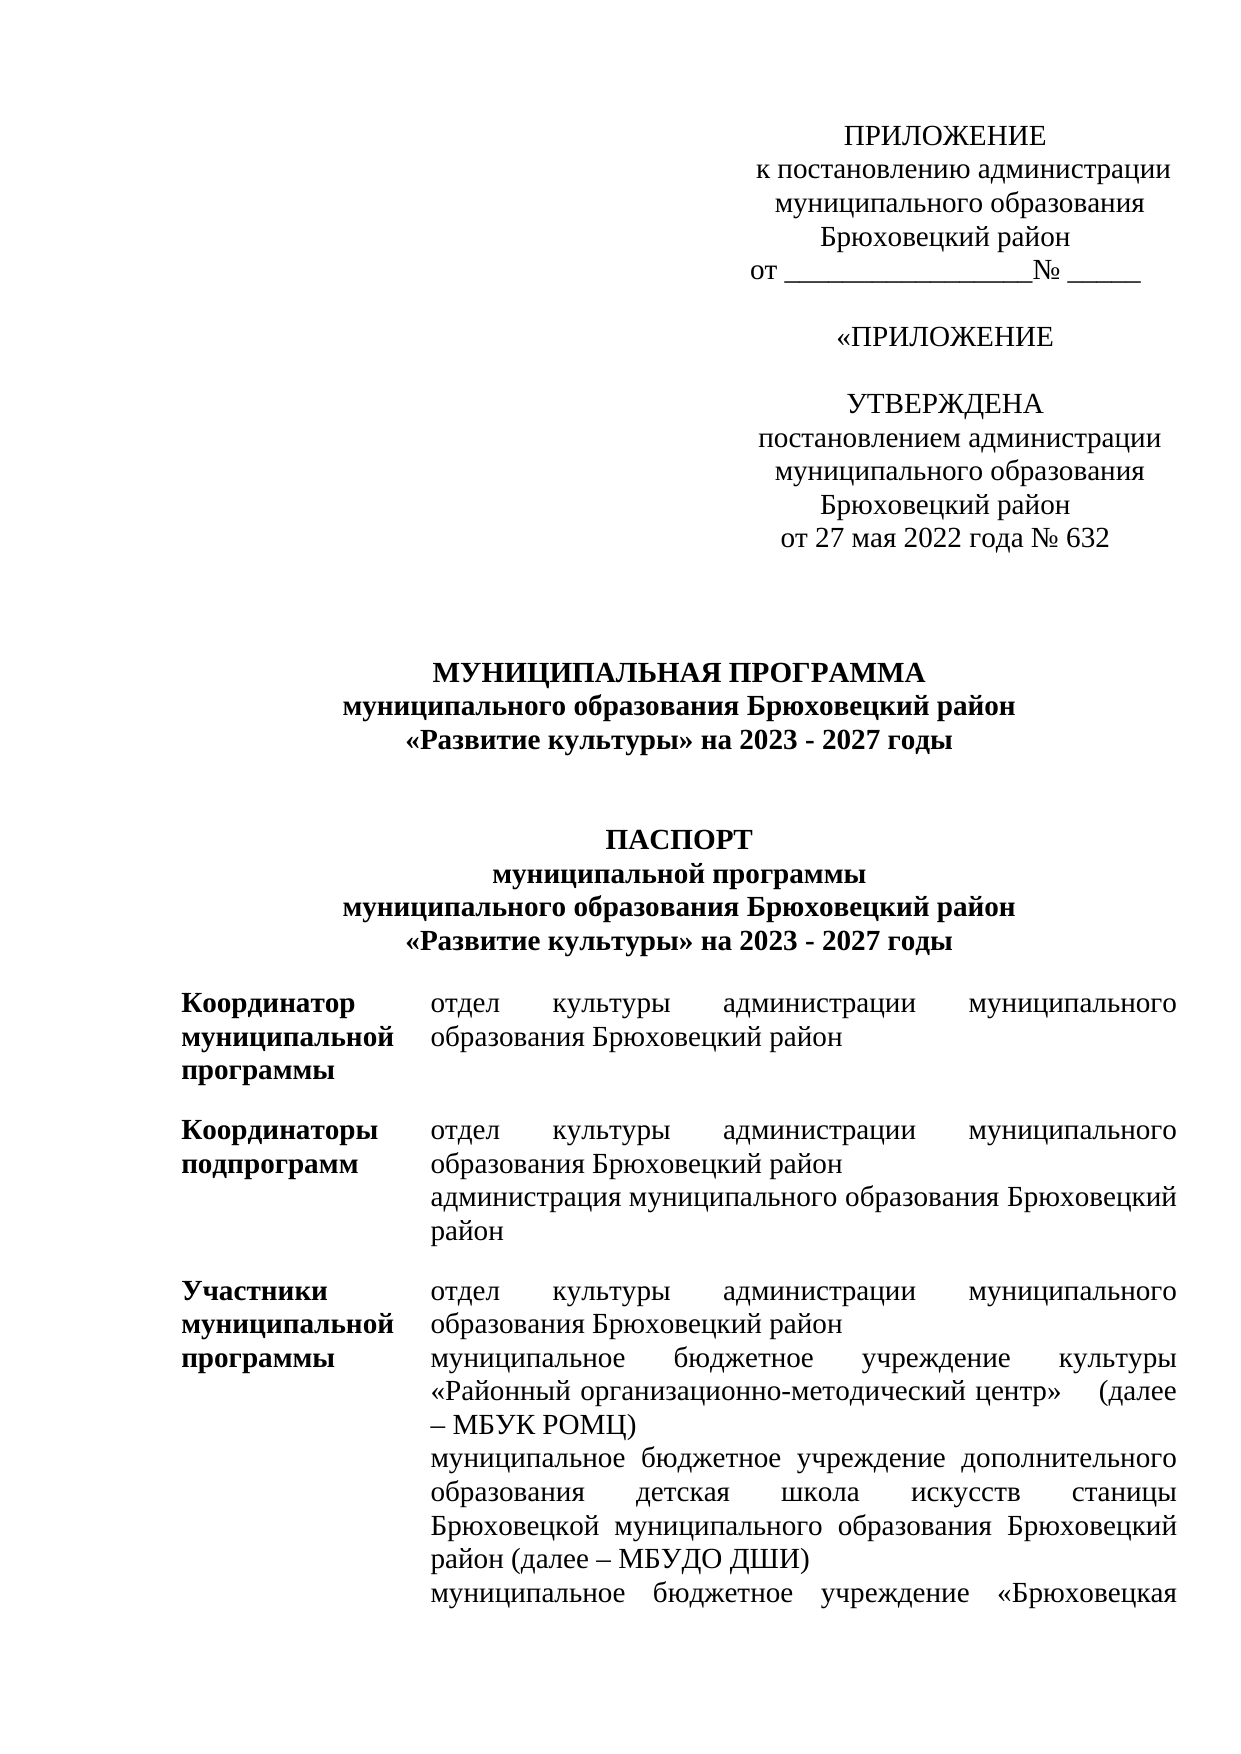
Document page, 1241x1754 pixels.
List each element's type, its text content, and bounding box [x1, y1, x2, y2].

text Брюховецкий район [709, 487, 1181, 521]
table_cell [419, 1273, 1188, 1608]
text УТВЕРЖДЕНА [709, 386, 1181, 420]
text Брюховецкий район [709, 219, 1181, 252]
text ПРИЛОЖЕНИЕ [709, 118, 1181, 152]
text постановлением администрации муниципального образования [709, 420, 1211, 487]
text к постановлению администрации муниципального образования [709, 152, 1211, 219]
text ПАСПОРТ [177, 822, 1181, 856]
text «Развитие культуры» на 2023 - 2027 годы [177, 722, 1181, 755]
text муниципального образования Брюховецкий район [177, 889, 1181, 923]
table_cell отдел культуры администрации муниципального образования Брюховецкий район администрация муниципального образования Брюховецкий район [419, 1113, 1188, 1273]
table_cell Координаторы подпрограмм [170, 1113, 419, 1273]
table_header отдел культуры администрации муниципального образования Брюховецкий район [419, 985, 1188, 1112]
text «Развитие культуры» на 2023 - 2027 годы [177, 923, 1181, 957]
table_header Координатор муниципальной программы [170, 985, 419, 1112]
text «ПРИЛОЖЕНИЕ [709, 319, 1181, 353]
text муниципальной программы [177, 856, 1181, 889]
text от _________________№ _____ [709, 252, 1181, 286]
text МУНИЦИПАЛЬНАЯ ПРОГРАММА [177, 655, 1181, 688]
text от 27 мая 2022 года № 632 [709, 521, 1181, 554]
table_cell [170, 1273, 419, 1608]
text муниципального образования Брюховецкий район [177, 688, 1181, 722]
